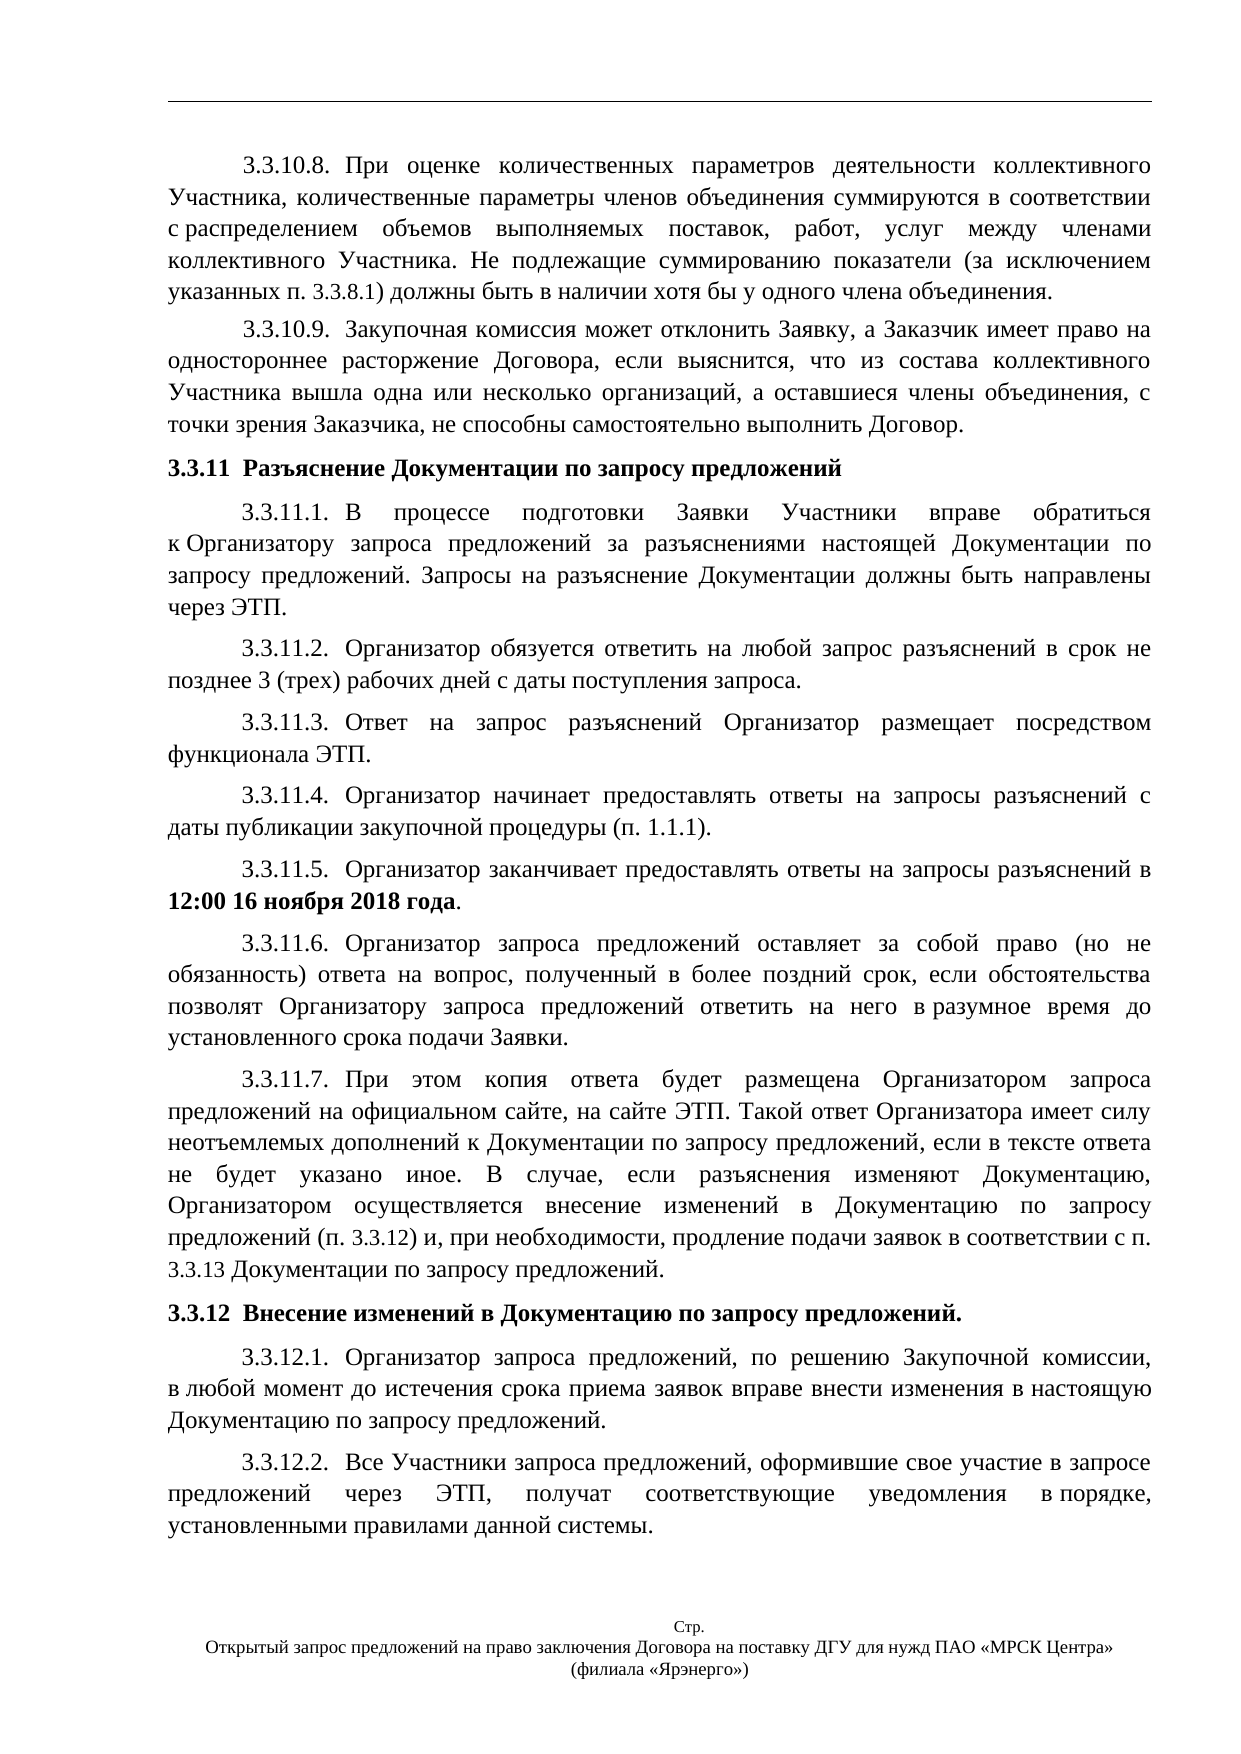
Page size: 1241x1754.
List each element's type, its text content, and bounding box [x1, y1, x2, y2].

list Все Участники запроса предложений, оформившие свое участие в запросе предложений через ЭТП, получат соответствующие уведомления в порядке, установленными правилами данной системы. [168, 1447, 1152, 1539]
subtitle Внесение изменений в Документацию по запросу предложений. [168, 1298, 1152, 1327]
list Организатор запроса предложений, по решению Закупочной комиссии, в любой момент до истечения срока приема заявок вправе внести изменения в настоящую Документацию по запросу предложений. [168, 1342, 1152, 1434]
subtitle Разъяснение Документации по запросу предложений [168, 453, 1152, 482]
list Закупочная комиссия может отклонить Заявку, а Заказчик имеет право на одностороннее расторжение Договора, если выяснится, что из состава коллективного Участника вышла одна или несколько организаций, а оставшиеся члены объединения, с точки зрения Заказчика, не способны самостоятельно выполнить Договор. [168, 314, 1152, 437]
list При этом копия ответа будет размещена Организатором запроса предложений на официальном сайте, на сайте ЭТП. Такой ответ Организатора имеет силу неотъемлемых дополнений к Документации по запросу предложений, если в тексте ответа не будет указано иное. В случае, если разъяснения изменяют Документацию, Организатором осуществляется внесение изменений в Документацию по запросу предложений (п. 3.3.12) и, при необходимости, продление подачи заявок в соответствии с п. 3.3.13 Документации по запросу предложений. [168, 1064, 1152, 1282]
list Ответ на запрос разъяснений Организатор размещает посредством функционала ЭТП. [168, 707, 1152, 767]
list Организатор запроса предложений оставляет за собой право (но не обязанность) ответа на вопрос, полученный в более поздний срок, если обстоятельства позволят Организатору запроса предложений ответить на него в разумное время до установленного срока подачи Заявки. [168, 928, 1152, 1051]
list В процессе подготовки Заявки Участники вправе обратиться к Организатору запроса предложений за разъяснениями настоящей Документации по запросу предложений. Запросы на разъяснение Документации должны быть направлены через ЭТП. [168, 497, 1152, 620]
list При оценке количественных параметров деятельности коллективного Участника, количественные параметры членов объединения суммируются в соответствии с распределением объемов выполняемых поставок, работ, услуг между членами коллективного Участника. Не подлежащие суммированию показатели (за исключением указанных п. 3.3.8.1) должны быть в наличии хотя бы у одного члена объединения. [168, 150, 1152, 305]
list Организатор начинает предоставлять ответы на запросы разъяснений с даты публикации закупочной процедуры (п. 1.1.1). [168, 781, 1152, 841]
list Организатор заканчивает предоставлять ответы на запросы разъяснений в 12:00 16 ноября 2018 года. [168, 854, 1152, 914]
list Организатор обязуется ответить на любой запрос разъяснений в срок не позднее 3 (трех) рабочих дней с даты поступления запроса. [168, 633, 1152, 694]
